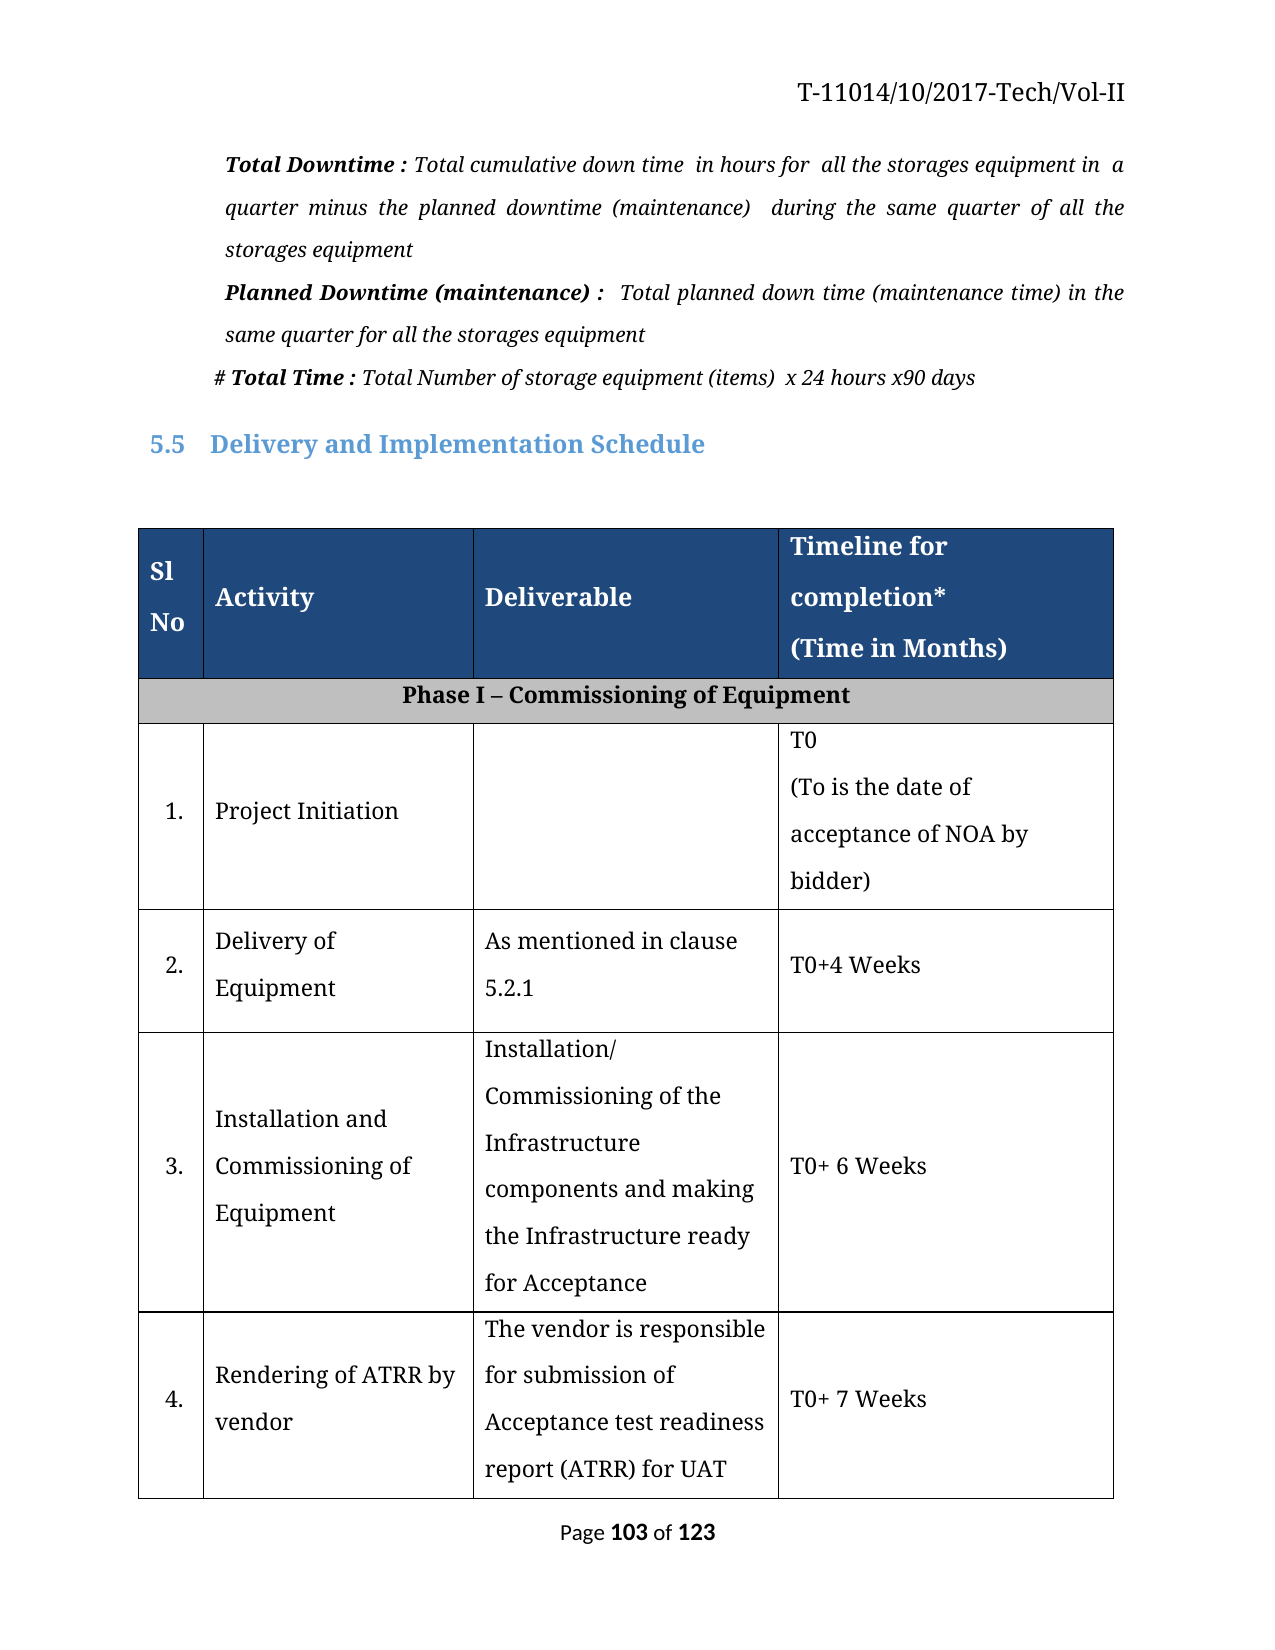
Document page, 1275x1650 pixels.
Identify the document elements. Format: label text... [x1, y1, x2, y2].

table_cell Phase I – Commissioning of Equipment [139, 679, 1113, 723]
table_cell [139, 1313, 203, 1497]
table_cell [139, 724, 203, 909]
table_header Deliverable [474, 529, 778, 678]
list Planned Downtime (maintenance) : Total planned down time (maintenance time) in the same quarter for all the storages equipment [225, 278, 1125, 349]
table_cell As mentioned in clause 5.2.1 [474, 910, 778, 1032]
list Total Downtime : Total cumulative down time in hours for all the storages equipment in a quarter minus the planned downtime (maintenance) during the same quarter of all the storages equipment [225, 150, 1125, 264]
table_cell The vendor is responsible for submission of Acceptance test readiness report (ATRR) for UAT [474, 1313, 778, 1497]
table_cell T0+ 6 Weeks [779, 1033, 1113, 1311]
table_cell T0 (To is the date of acceptance of NOA by bidder) [779, 724, 1113, 909]
subtitle Delivery and Implementation Schedule [150, 426, 1125, 461]
table_cell Installation and Commissioning of Equipment [204, 1033, 473, 1311]
table_cell T0+4 Weeks [779, 910, 1113, 1032]
table_header Timeline for completion* (Time in Months) [779, 529, 1113, 678]
table_cell [474, 724, 778, 909]
table_header Activity [204, 529, 473, 678]
table_cell Project Initiation [204, 724, 473, 909]
table_cell [139, 910, 203, 1032]
table_cell Rendering of ATRR by vendor [204, 1313, 473, 1497]
table_header Sl No [139, 529, 203, 678]
table_cell [139, 1033, 203, 1311]
table_cell Installation/ Commissioning of the Infrastructure components and making the Infrastructure ready for Acceptance [474, 1033, 778, 1311]
list # Total Time : Total Number of storage equipment (items) x 24 hours x90 days [150, 363, 1125, 391]
table_cell Delivery of Equipment [204, 910, 473, 1032]
table_cell T0+ 7 Weeks [779, 1313, 1113, 1497]
